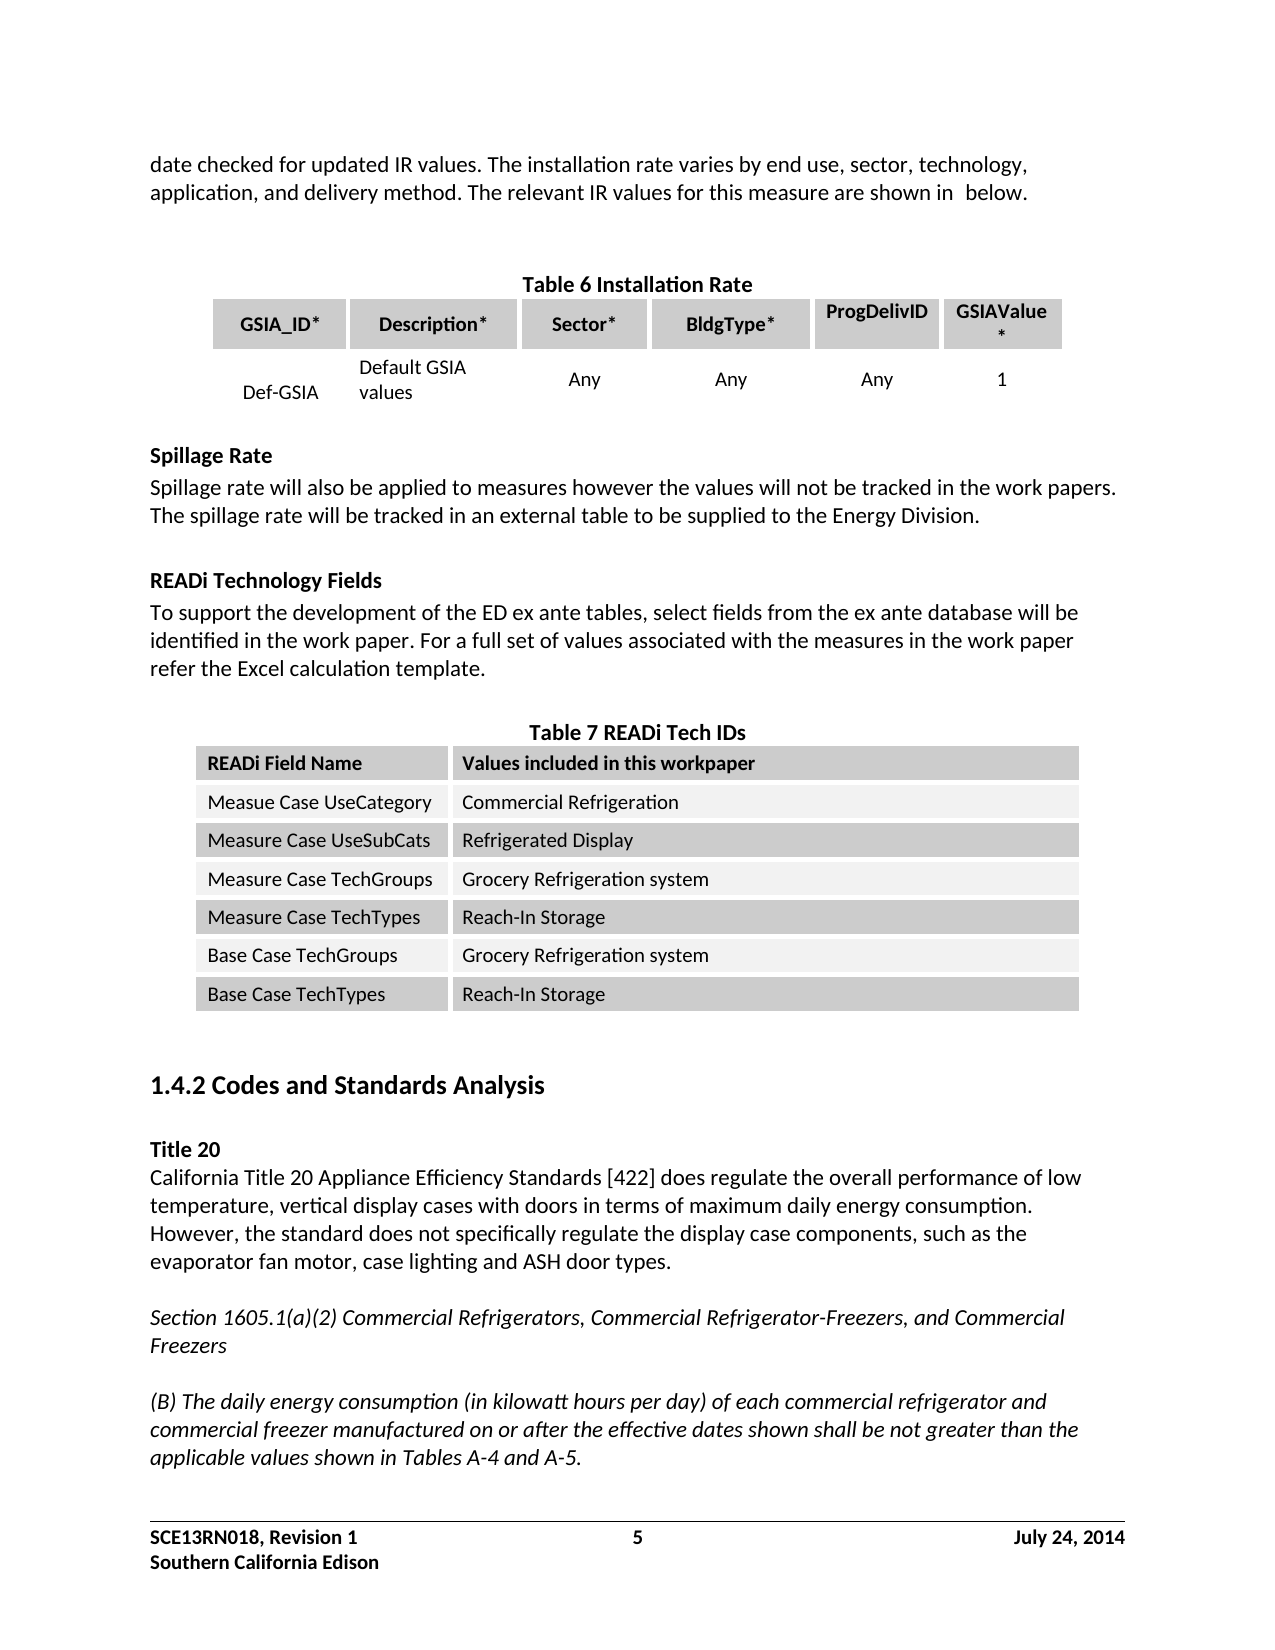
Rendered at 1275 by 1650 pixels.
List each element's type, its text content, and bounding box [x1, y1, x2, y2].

table_cell Any [652, 354, 810, 405]
table_cell Base Case TechGroups [196, 939, 448, 972]
table_cell Measue Case UseCategory [196, 785, 448, 818]
text (B) The daily energy consumption (in kilowatt hours per day) of each commercial refrigerator and commercial freezer manufactured on or after the effective dates shown shall be not greater than the applicable values shown in Tables A-4 and A-5. [150, 1387, 1125, 1471]
table_header GSIAValue* [944, 299, 1062, 349]
table_header ProgDelivID [815, 299, 939, 349]
table_cell Measure Case TechTypes [196, 900, 448, 934]
text Table 7 READi Tech IDs [150, 718, 1125, 746]
table_header Sector* [522, 299, 647, 349]
text Title 20 [150, 1135, 1125, 1163]
table_cell Refrigerated Display [453, 823, 1079, 857]
table_cell Commercial Refrigeration [453, 785, 1079, 818]
text READi Technology Fields [150, 566, 1125, 594]
table_cell Def-GSIA [213, 354, 346, 405]
text Spillage rate will also be applied to measures however the values will not be tracked in the work papers. The spillage rate will be tracked in an external table to be supplied to the Energy Division. [150, 473, 1125, 529]
table_header Description* [350, 299, 517, 349]
table_header BldgType* [652, 299, 810, 349]
table_header GSIA_ID* [213, 299, 346, 349]
table_header Values included in this workpaper [453, 746, 1079, 780]
text Table 6 Installation Rate [150, 270, 1125, 298]
text Spillage Rate [150, 441, 1125, 469]
text Section 1605.1(a)(2) Commercial Refrigerators, Commercial Refrigerator-Freezers, and Commercial Freezers [150, 1303, 1125, 1359]
table_cell Any [815, 354, 939, 405]
table_cell Grocery Refrigeration system [453, 939, 1079, 972]
table_cell Grocery Refrigeration system [453, 862, 1079, 895]
table_cell Reach-In Storage [453, 900, 1079, 934]
table_cell Base Case TechTypes [196, 977, 448, 1011]
subtitle 1.4.2 Codes and Standards Analysis [150, 1068, 1125, 1101]
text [150, 150, 1125, 206]
text To support the development of the ED ex ante tables, select fields from the ex ante database will be identified in the work paper. For a full set of values associated with the measures in the work paper refer the Excel calculation template. [150, 598, 1125, 682]
text California Title 20 Appliance Efficiency Standards [422] does regulate the overall performance of low temperature, vertical display cases with doors in terms of maximum daily energy consumption. However, the standard does not specifically regulate the display case components, such as the evaporator fan motor, case lighting and ASH door types. [150, 1163, 1125, 1275]
table_cell Reach-In Storage [453, 977, 1079, 1011]
table_cell Default GSIA values [350, 354, 517, 405]
table_cell Measure Case TechGroups [196, 862, 448, 895]
table_cell 1 [944, 354, 1062, 405]
table_cell Any [522, 354, 647, 405]
table_header READi Field Name [196, 746, 448, 780]
table_cell Measure Case UseSubCats [196, 823, 448, 857]
